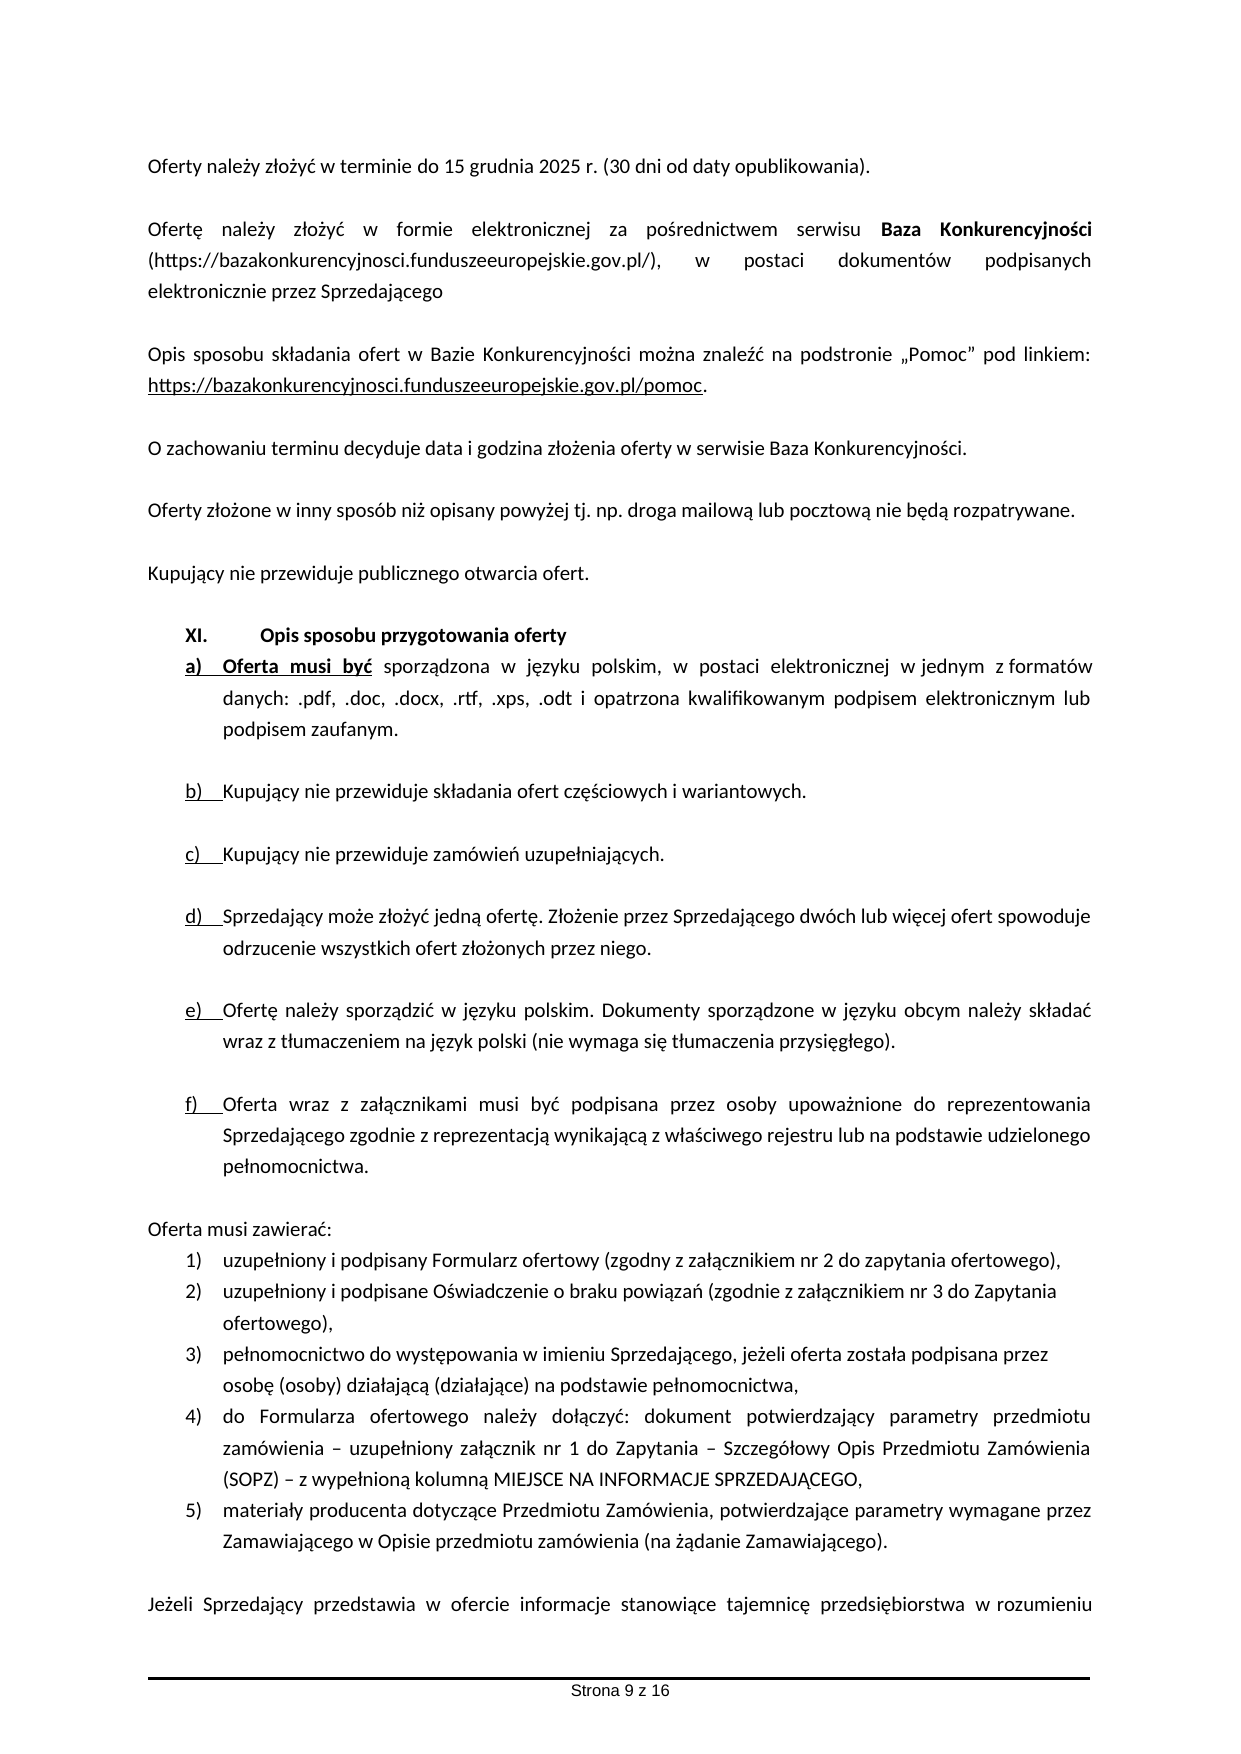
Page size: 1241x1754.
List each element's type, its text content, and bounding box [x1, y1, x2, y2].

list do Formularza ofertowego należy dołączyć: dokument potwierdzający parametry przedmiotu zamówienia – uzupełniony załącznik nr 1 do Zapytania – Szczegółowy Opis Przedmiotu Zamówienia (SOPZ) – z wypełnioną kolumną MIEJSCE NA INFORMACJE SPRZEDAJĄCEGO, [185, 1398, 1092, 1491]
list Opis sposobu przygotowania oferty [185, 616, 1092, 648]
list uzupełniony i podpisane Oświadczenie o braku powiązań (zgodnie z załącznikiem nr 3 do Zapytania ofertowego), [185, 1273, 1092, 1335]
list Kupujący nie przewiduje składania ofert częściowych i wariantowych. [185, 773, 1092, 804]
text Oferty złożone w inny sposób niż opisany powyżej tj. np. droga mailową lub pocztową nie będą rozpatrywane. [148, 491, 1092, 523]
list materiały producenta dotyczące Przedmiotu Zamówienia, potwierdzające parametry wymagane przez Zamawiającego w Opisie przedmiotu zamówienia (na żądanie Zamawiającego). [185, 1491, 1092, 1554]
list pełnomocnictwo do występowania w imieniu Sprzedającego, jeżeli oferta została podpisana przez osobę (osoby) działającą (działające) na podstawie pełnomocnictwa, [185, 1335, 1092, 1398]
list Kupujący nie przewiduje zamówień uzupełniających. [185, 835, 1092, 866]
list Sprzedający może złożyć jedną ofertę. Złożenie przez Sprzedającego dwóch lub więcej ofert spowoduje odrzucenie wszystkich ofert złożonych przez niego. [185, 898, 1092, 960]
list Oferta musi być sporządzona w języku polskim, w postaci elektronicznej w jednym z formatów danych: .pdf, .doc, .docx, .rtf, .xps, .odt i opatrzona kwalifikowanym podpisem elektronicznym lub podpisem zaufanym. [185, 648, 1092, 741]
text Oferta musi zawierać: [148, 1210, 1092, 1241]
text Oferty należy złożyć w terminie do 15 grudnia 2025 r. (30 dni od daty opublikowania). [148, 148, 1092, 179]
text Ofertę należy złożyć w formie elektronicznej za pośrednictwem serwisu Baza Konkurencyjności (https://bazakonkurencyjnosci.funduszeeuropejskie.gov.pl/), w postaci dokumentów podpisanych elektronicznie przez Sprzedającego [148, 210, 1092, 304]
list Ofertę należy sporządzić w języku polskim. Dokumenty sporządzone w języku obcym należy składać wraz z tłumaczeniem na język polski (nie wymaga się tłumaczenia przysięgłego). [185, 991, 1092, 1054]
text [148, 1585, 1092, 1616]
list Oferta wraz z załącznikami musi być podpisana przez osoby upoważnione do reprezentowania Sprzedającego zgodnie z reprezentacją wynikającą z właściwego rejestru lub na podstawie udzielonego pełnomocnictwa. [185, 1085, 1092, 1179]
text Kupujący nie przewiduje publicznego otwarcia ofert. [148, 554, 1092, 585]
text Opis sposobu składania ofert w Bazie Konkurencyjności można znaleźć na podstronie „Pomoc” pod linkiem: https://bazakonkurencyjnosci.funduszeeuropejskie.gov.pl/pomoc. [148, 335, 1092, 398]
list uzupełniony i podpisany Formularz ofertowy (zgodny z załącznikiem nr 2 do zapytania ofertowego), [185, 1241, 1092, 1273]
text O zachowaniu terminu decyduje data i godzina złożenia oferty w serwisie Baza Konkurencyjności. [148, 429, 1092, 460]
